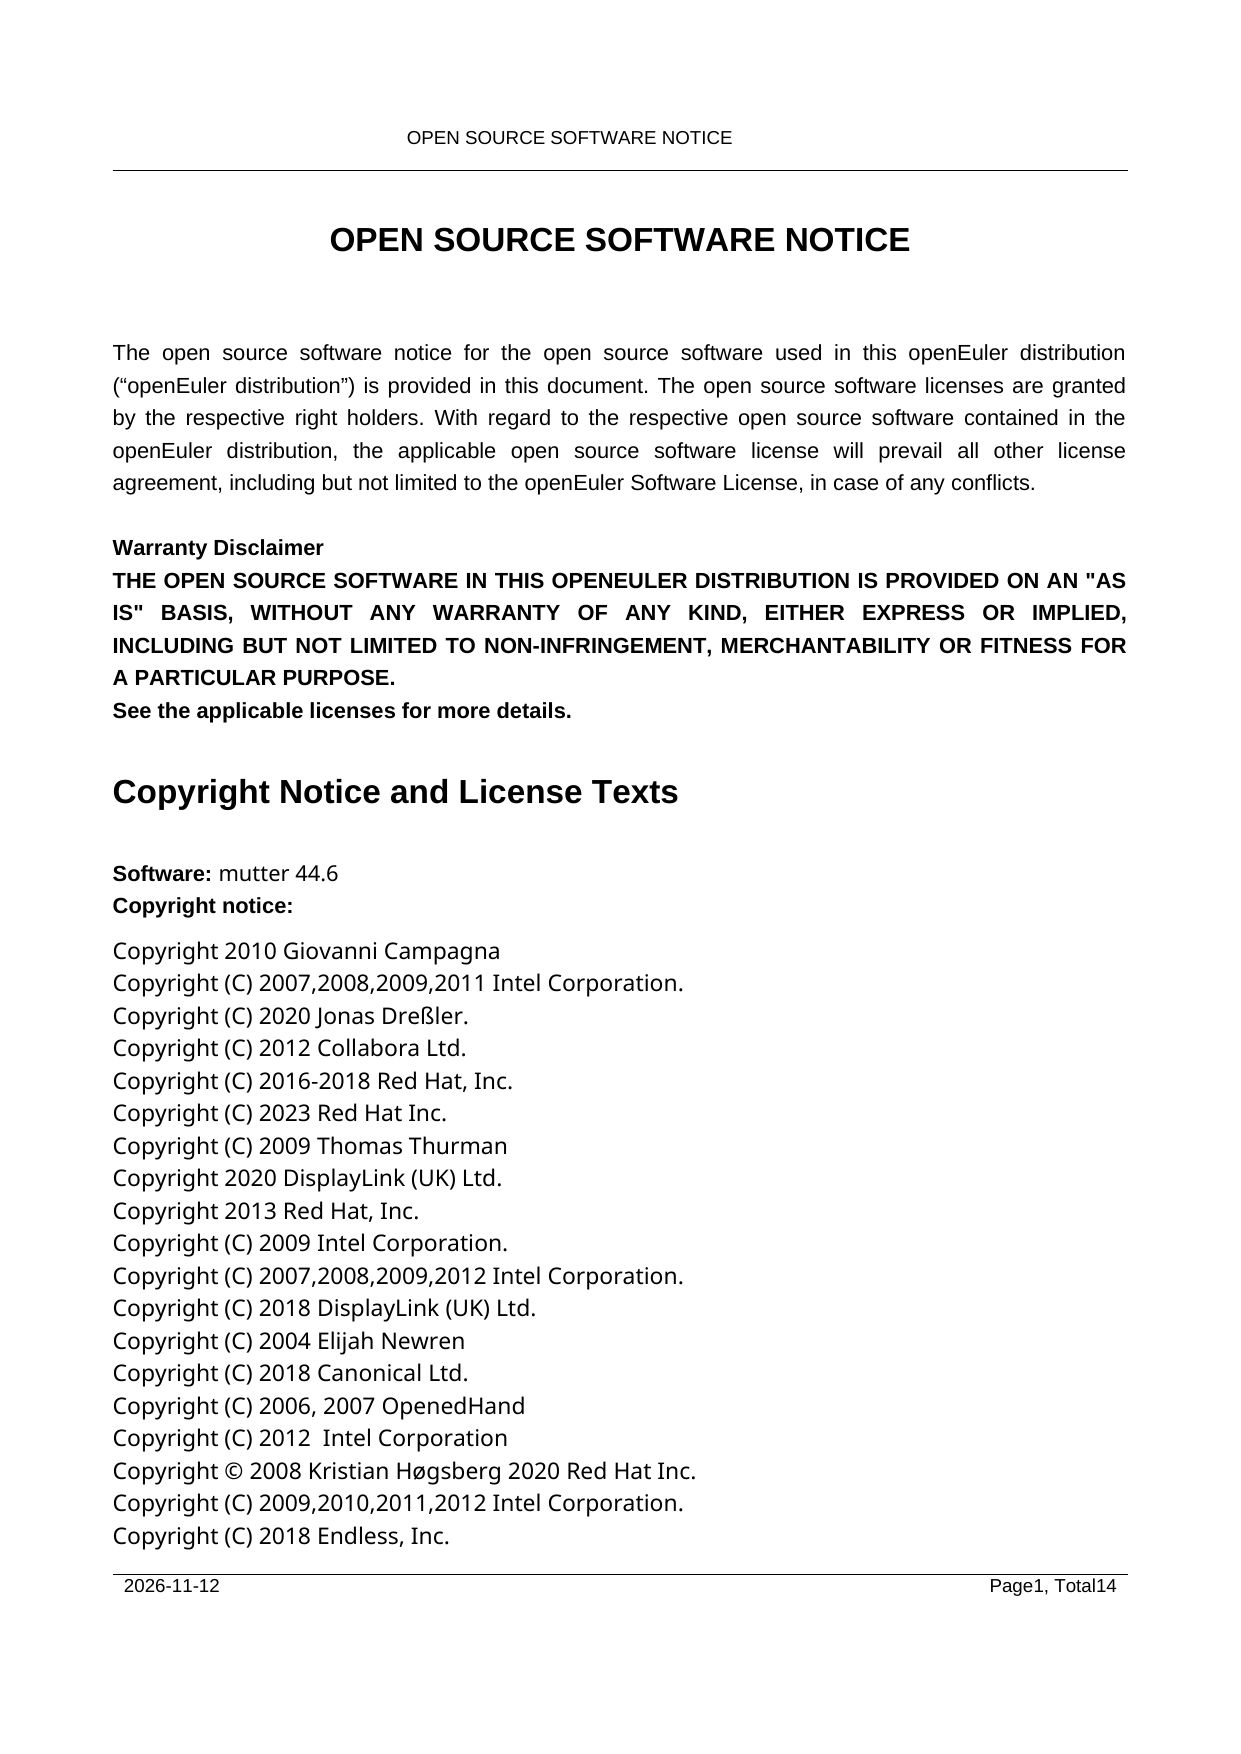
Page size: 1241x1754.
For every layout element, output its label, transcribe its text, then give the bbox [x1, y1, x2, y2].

text OPEN SOURCE SOFTWARE NOTICE [112, 206, 1128, 271]
text The open source software notice for the open source software used in this openEuler distribution (“openEuler distribution”) is provided in this document. The open source software licenses are granted by the respective right holders. With regard to the respective open source software contained in the openEuler distribution, the applicable open source software license will prevail all other license agreement, including but not limited to the openEuler Software License, in case of any conflicts. [112, 336, 1128, 499]
text Warranty Disclaimer [112, 531, 1128, 564]
text Copyright Notice and License Texts [112, 759, 1128, 824]
title Software: mutter 44.6 [112, 856, 1128, 889]
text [112, 934, 1128, 1551]
text THE OPEN SOURCE SOFTWARE IN THIS OPENEULER DISTRIBUTION IS PROVIDED ON AN "AS IS" BASIS, WITHOUT ANY WARRANTY OF ANY KIND, EITHER EXPRESS OR IMPLIED, INCLUDING BUT NOT LIMITED TO NON-INFRINGEMENT, MERCHANTABILITY OR FITNESS FOR A PARTICULAR PURPOSE. See the applicable licenses for more details. [112, 564, 1128, 726]
text Copyright notice: [112, 889, 1128, 921]
